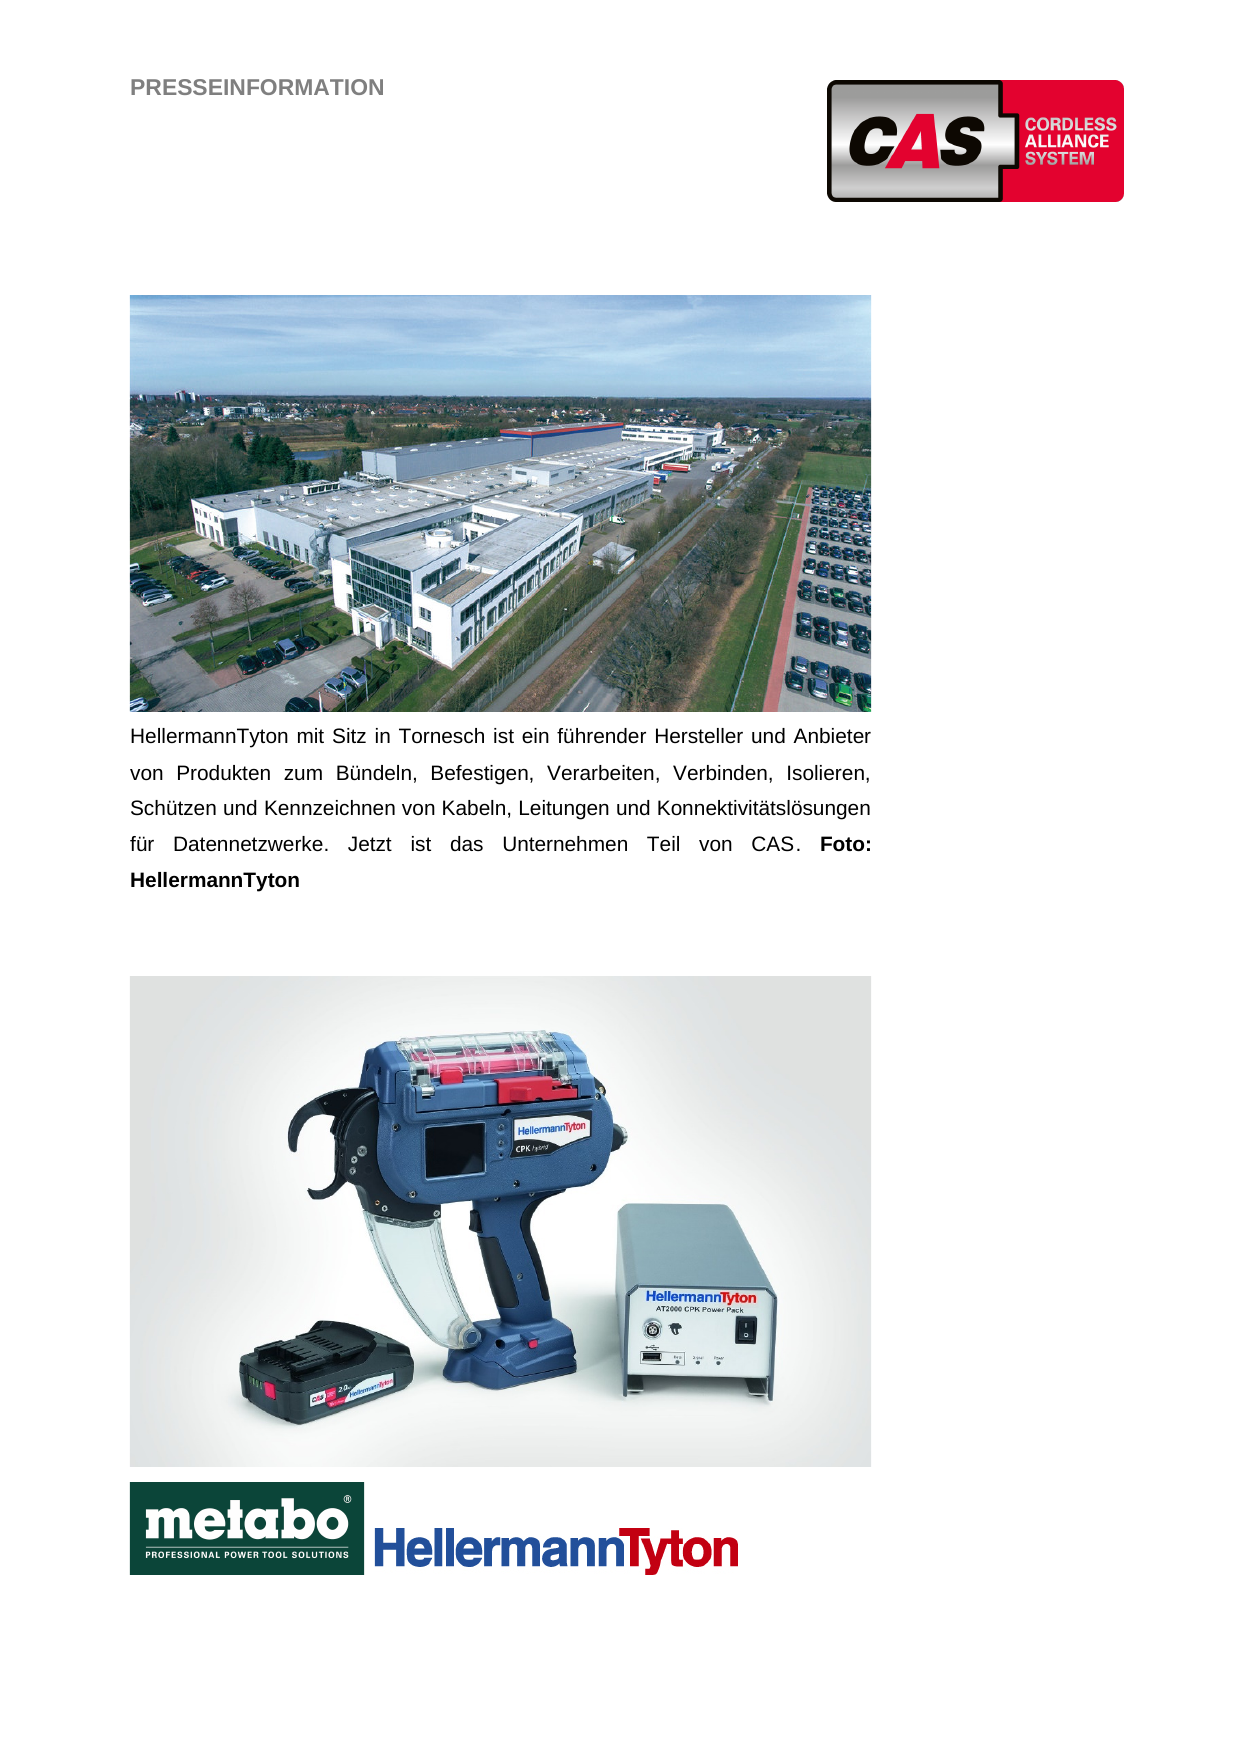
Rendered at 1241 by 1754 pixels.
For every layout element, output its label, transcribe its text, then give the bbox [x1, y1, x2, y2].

picture [827, 80, 1124, 202]
picture [129, 1482, 365, 1575]
picture [129, 295, 872, 712]
picture [129, 976, 872, 1467]
text HellermannTyton mit Sitz in Tornesch ist ein führender Hersteller und Anbieter von Produkten zum Bündeln, Befestigen, Verarbeiten, Verbinden, Isolieren, Schützen und Kennzeichnen von Kabeln, Leitungen und Konnektivitätslösungen für Datennetzwerke. Jetzt ist das Unternehmen Teil von CAS. Foto: HellermannTyton [130, 724, 872, 892]
picture [374, 1528, 738, 1575]
